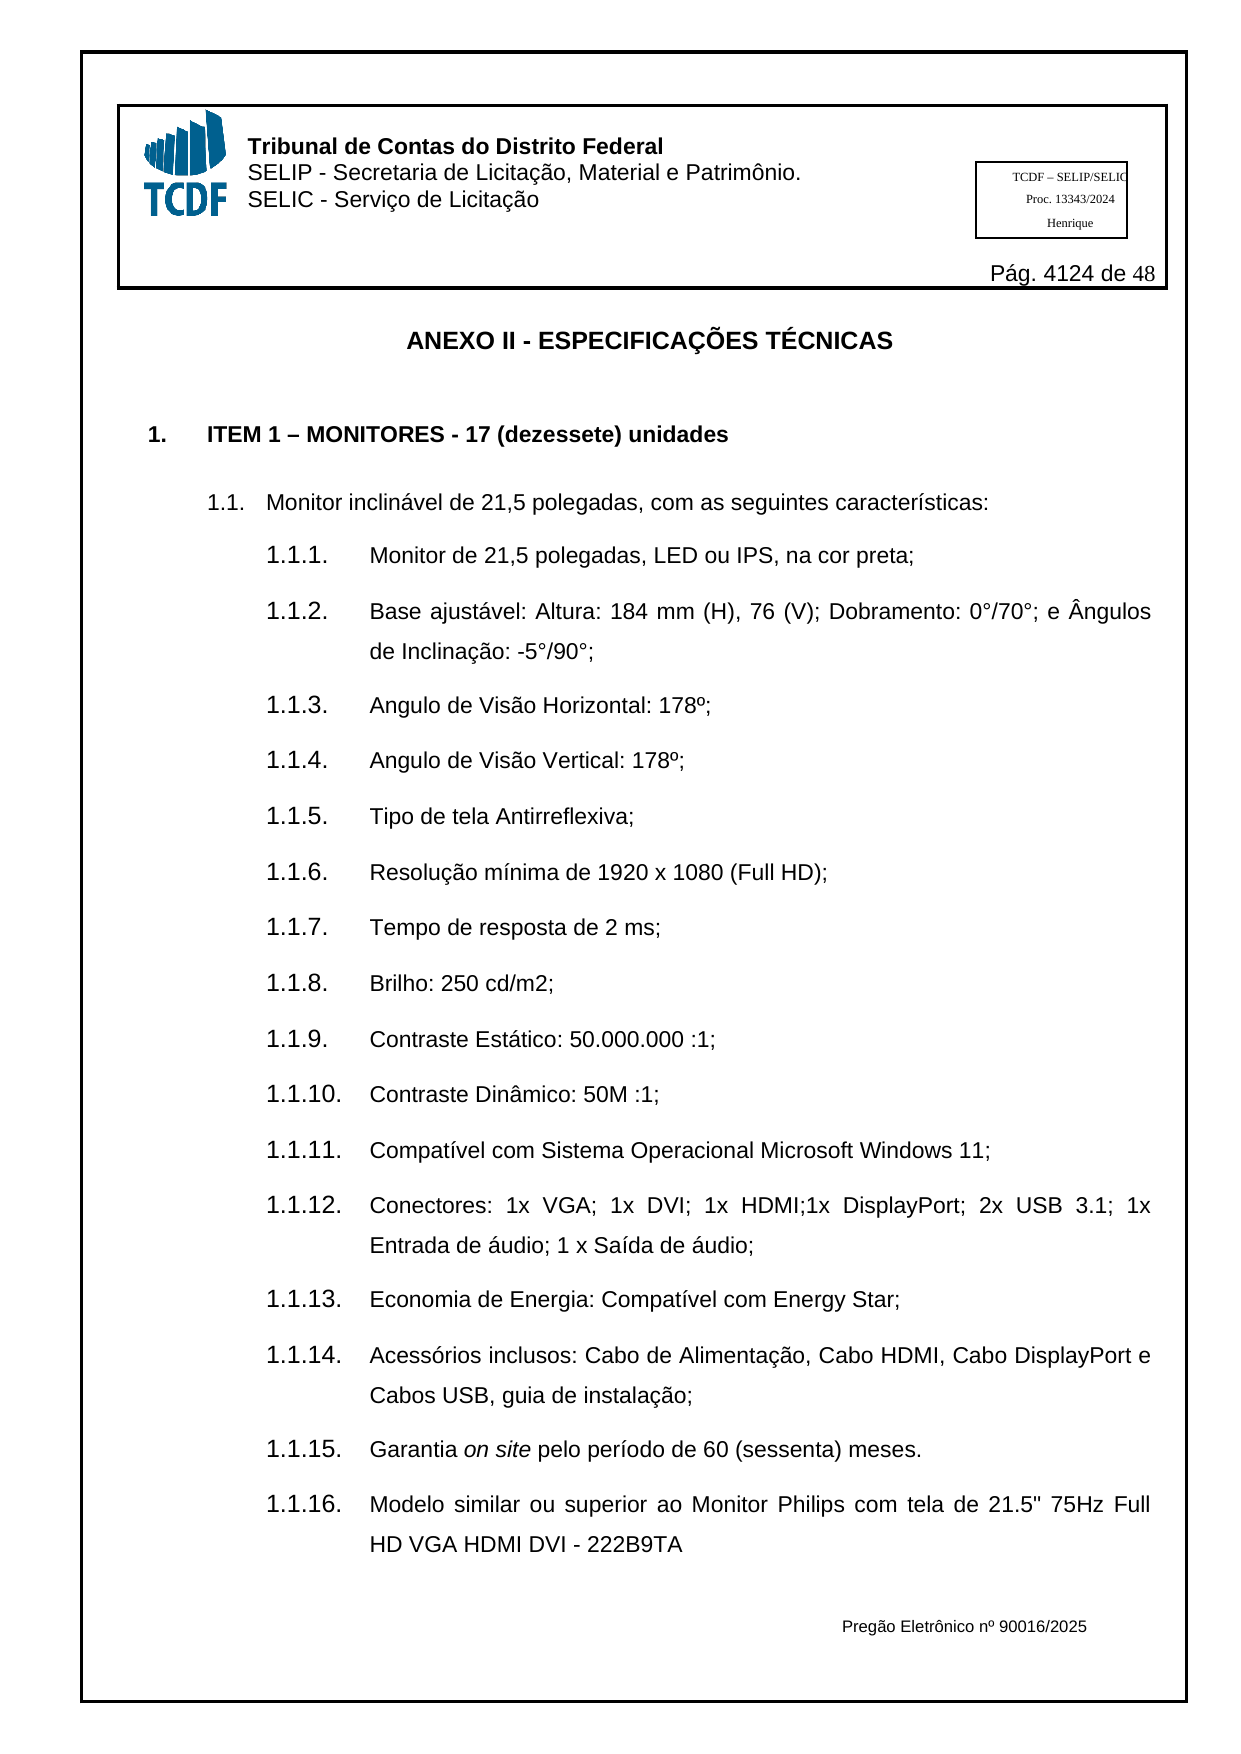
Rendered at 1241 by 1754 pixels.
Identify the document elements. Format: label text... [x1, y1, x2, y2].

list Tempo de resposta de 2 ms; [266, 912, 1152, 941]
list Garantia on site pelo período de 60 (sessenta) meses. [266, 1434, 1152, 1463]
list Compatível com Sistema Operacional Microsoft Windows 11; [266, 1135, 1152, 1164]
list Brilho: 250 cd/m2; [266, 968, 1152, 997]
list Acessórios inclusos: Cabo de Alimentação, Cabo HDMI, Cabo DisplayPort e Cabos USB, guia de instalação; [266, 1340, 1152, 1408]
picture [129, 107, 241, 218]
list ANEXO II - ESPECIFICAÇÕES TÉCNICAS [148, 326, 1152, 355]
list Resolução mínima de 1920 x 1080 (Full HD); [266, 857, 1152, 886]
list ITEM 1 – MONITORES - 17 (dezessete) unidades [148, 421, 1152, 447]
list Angulo de Visão Horizontal: 178º; [266, 690, 1152, 719]
list Tipo de tela Antirreflexiva; [266, 801, 1152, 830]
list Modelo similar ou superior ao Monitor Philips com tela de 21.5" 75Hz Full HD VGA HDMI DVI - 222B9TA [266, 1489, 1152, 1558]
list Conectores: 1x VGA; 1x DVI; 1x HDMI;1x DisplayPort; 2x USB 3.1; 1x Entrada de áudio; 1 x Saída de áudio; [266, 1191, 1152, 1259]
list Economia de Energia: Compatível com Energy Star; [266, 1284, 1152, 1313]
list Angulo de Visão Vertical: 178º; [266, 746, 1152, 774]
list Base ajustável: Altura: 184 mm (H), 76 (V); Dobramento: 0°/70°; e Ângulos de Inclinação: -5°/90°; [266, 596, 1152, 664]
list Monitor de 21,5 polegadas, LED ou IPS, na cor preta; [266, 540, 1152, 569]
list Monitor inclinável de 21,5 polegadas, com as seguintes características: [207, 488, 1152, 515]
list Contraste Estático: 50.000.000 :1; [266, 1024, 1152, 1052]
list Contraste Dinâmico: 50M :1; [266, 1079, 1152, 1108]
